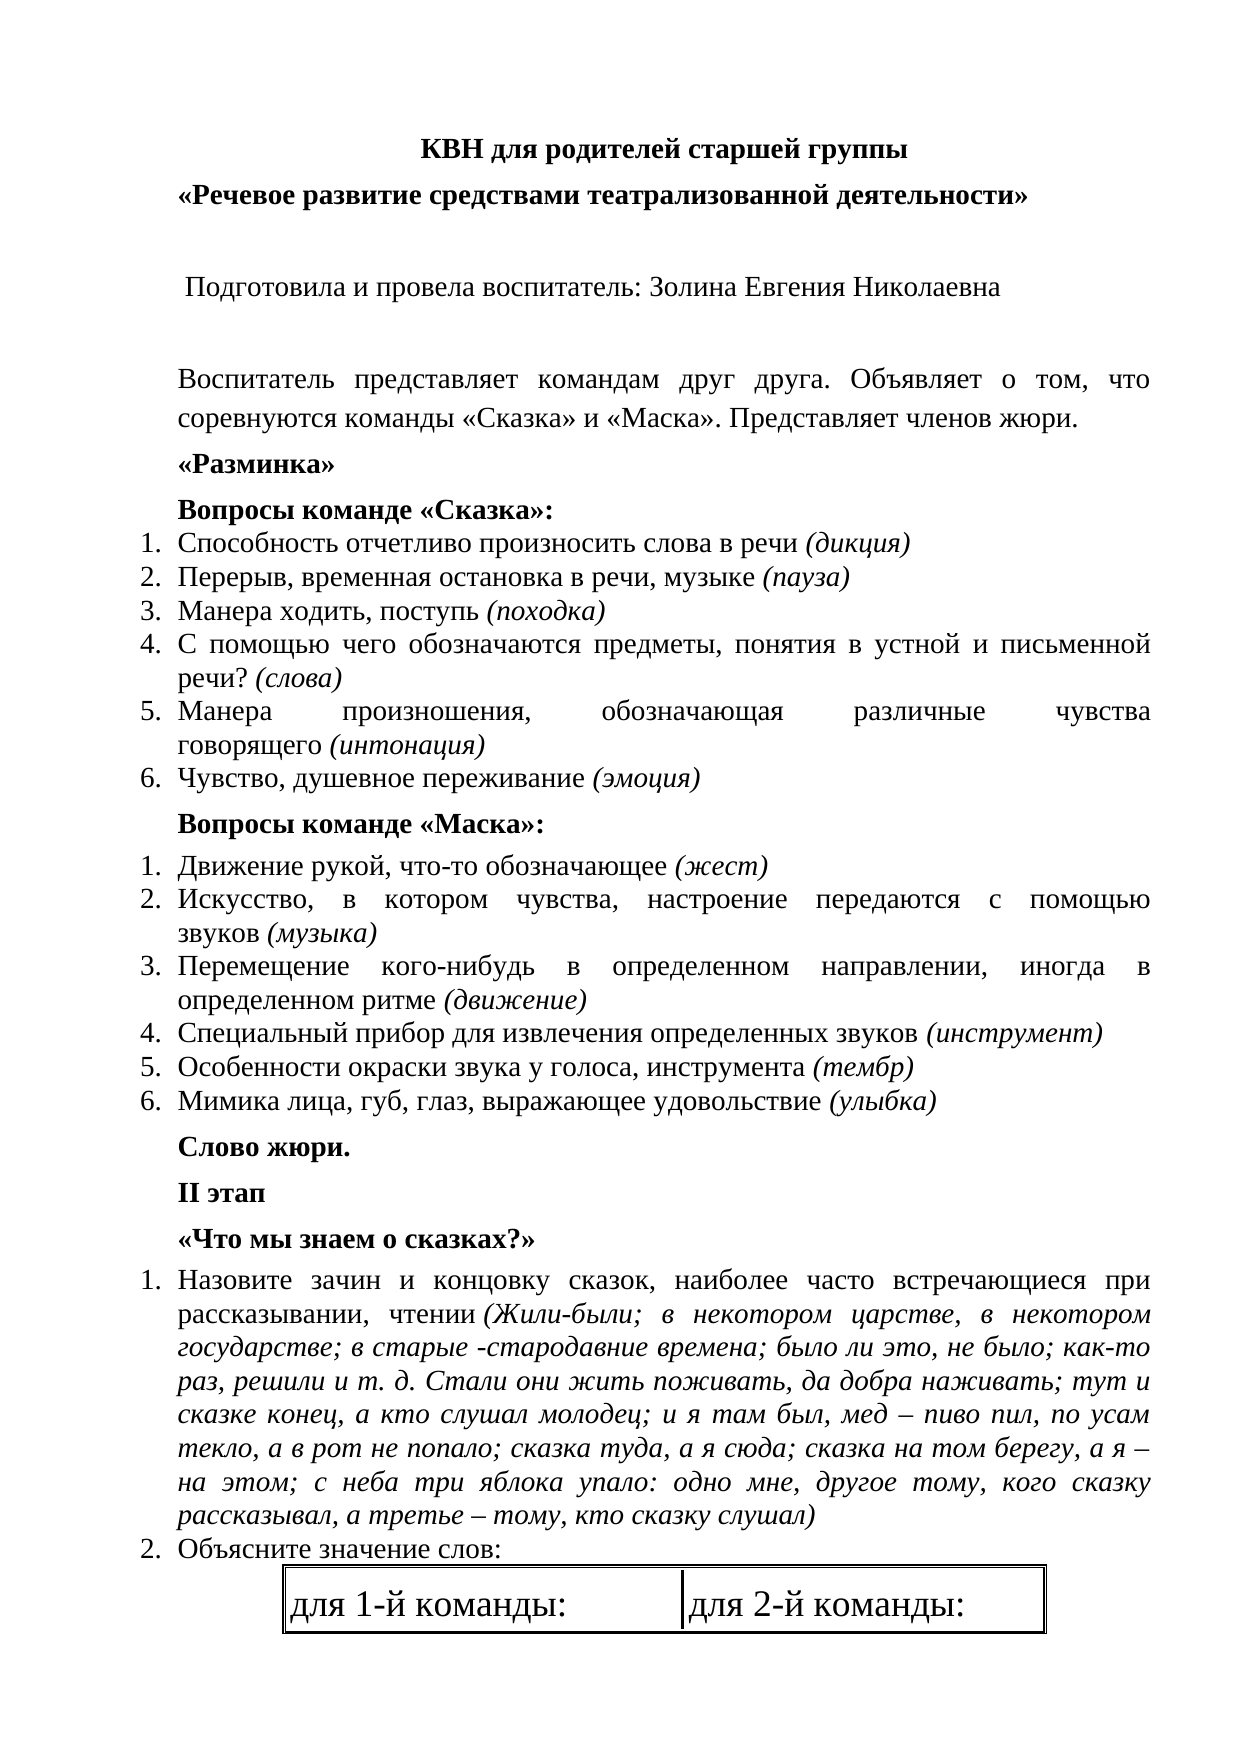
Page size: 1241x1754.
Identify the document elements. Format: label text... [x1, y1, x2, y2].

list Манера произношения, обозначающая различные чувства говорящего (интонация) [140, 693, 1152, 760]
list Особенности окраски звука у голоса, инструмента (тембр) [140, 1049, 1152, 1083]
list Мимика лица, губ, глаз, выражающее удовольствие (улыбка) [140, 1083, 1152, 1116]
list Искусство, в котором чувства, настроение передаются с помощью звуков (музыка) [140, 881, 1152, 948]
text Вопросы команде «Маска»: [177, 802, 1152, 840]
table_header для 1-й команды: [286, 1568, 682, 1631]
text КВН для родителей старшей группы [177, 126, 1152, 164]
list Способность отчетливо произносить слова в речи (дикция) [140, 526, 1152, 559]
text Воспитатель представляет командам друг друга. Объявляет о том, что соревнуются команды «Сказка» и «Маска». Представляет членов жюри. [177, 357, 1152, 433]
text Подготовила и провела воспитатель: Золина Евгения Николаевна [177, 264, 1152, 303]
table_header для 2-й команды: [682, 1568, 1043, 1631]
text «Что мы знаем о сказках?» [177, 1216, 1152, 1255]
list Манера ходить, поступь (походка) [140, 593, 1152, 626]
list Перемещение кого-нибудь в определенном направлении, иногда в определенном ритме (движение) [140, 948, 1152, 1016]
text Вопросы команде «Сказка»: [177, 487, 1152, 526]
text Слово жюри. [177, 1124, 1152, 1162]
list Назовите зачин и концовку сказок, наиболее часто встречающиеся при рассказывании, чтении (Жили-были; в некотором царстве, в некотором государстве; в старые -стародавние времена; было ли это, не было; как-то раз, решили и т. д. Стали они жить поживать, да добра наживать; тут и сказке конец, а кто слушал молодец; и я там был, мед – пиво пил, по усам текло, а в рот не попало; сказка туда, а я сюда; сказка на том берегу, а я – на этом; с неба три яблока упало: одно мне, другое тому, кого сказку рассказывал, а третье – тому, кто сказку слушал) [140, 1262, 1152, 1531]
list Перерыв, временная остановка в речи, музыке (пауза) [140, 559, 1152, 593]
text II этап [177, 1170, 1152, 1208]
list Чувство, душевное переживание (эмоция) [140, 760, 1152, 794]
list Объясните значение слов: [140, 1531, 1152, 1564]
list Движение рукой, что-то обозначающее (жест) [140, 848, 1152, 881]
list С помощью чего обозначаются предметы, понятия в устной и письменной речи? (слова) [140, 626, 1152, 693]
text «Разминка» [177, 441, 1152, 479]
text «Речевое развитие средствами театрализованной деятельности» [177, 172, 1152, 210]
list Специальный прибор для извлечения определенных звуков (инструмент) [140, 1016, 1152, 1049]
